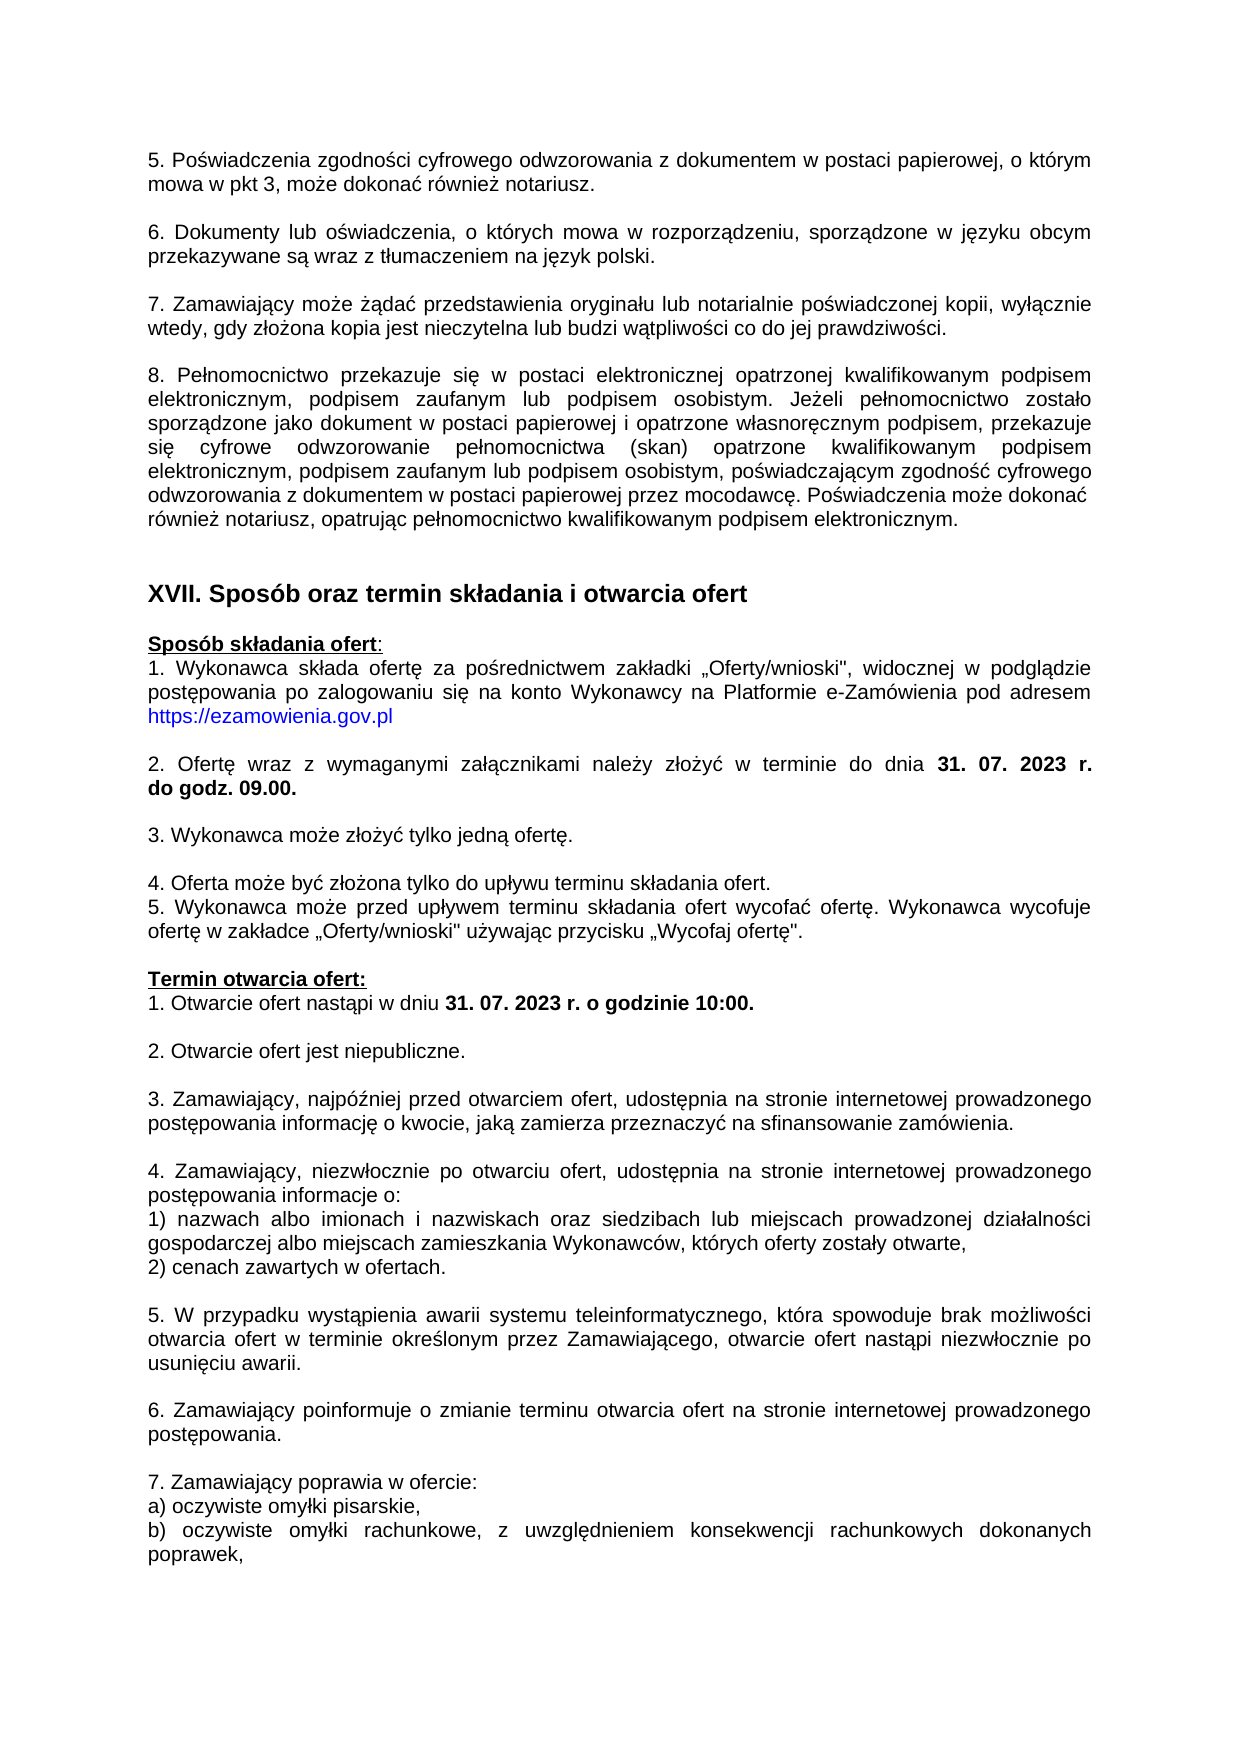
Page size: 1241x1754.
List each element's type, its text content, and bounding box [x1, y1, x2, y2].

text 3. Wykonawca może złożyć tylko jedną ofertę. [148, 823, 1093, 847]
text Termin otwarcia ofert: [148, 967, 1093, 991]
text 2. Ofertę wraz z wymaganymi załącznikami należy złożyć w terminie do dnia 31. 07. 2023 r. do godz. 09.00. [148, 751, 1093, 799]
text 1. Otwarcie ofert nastąpi w dniu 31. 07. 2023 r. o godzinie 10:00. [148, 991, 1093, 1015]
text 7. Zamawiający poprawia w ofercie: [148, 1470, 1093, 1494]
text 5. Poświadczenia zgodności cyfrowego odwzorowania z dokumentem w postaci papierowej, o którym mowa w pkt 3, może dokonać również notariusz. [148, 148, 1093, 196]
text 8. Pełnomocnictwo przekazuje się w postaci elektronicznej opatrzonej kwalifikowanym podpisem elektronicznym, podpisem zaufanym lub podpisem osobistym. Jeżeli pełnomocnictwo zostało sporządzone jako dokument w postaci papierowej i opatrzone własnoręcznym podpisem, przekazuje się cyfrowe odwzorowanie pełnomocnictwa (skan) opatrzone kwalifikowanym podpisem elektronicznym, podpisem zaufanym lub podpisem osobistym, poświadczającym zgodność cyfrowego odwzorowania z dokumentem w postaci papierowej przez mocodawcę. Poświadczenia może dokonać [148, 363, 1093, 507]
text 2) cenach zawartych w ofertach. [148, 1254, 1093, 1278]
text 4. Zamawiający, niezwłocznie po otwarciu ofert, udostępnia na stronie internetowej prowadzonego postępowania informacje o: [148, 1159, 1093, 1207]
text 2. Otwarcie ofert jest niepubliczne. [148, 1039, 1093, 1063]
text 4. Oferta może być złożona tylko do upływu terminu składania ofert. [148, 871, 1093, 895]
text 6. Dokumenty lub oświadczenia, o których mowa w rozporządzeniu, sporządzone w języku obcym przekazywane są wraz z tłumaczeniem na język polski. [148, 219, 1093, 267]
text 5. Wykonawca może przed upływem terminu składania ofert wycofać ofertę. Wykonawca wycofuje ofertę w zakładce „Oferty/wnioski" używając przycisku „Wycofaj ofertę". [148, 895, 1093, 943]
text 1. Wykonawca składa ofertę za pośrednictwem zakładki „Oferty/wnioski", widocznej w podglądzie postępowania po zalogowaniu się na konto Wykonawcy na Platformie e-Zamówienia pod adresem https://ezamowienia.gov.pl [148, 656, 1093, 727]
text 5. W przypadku wystąpienia awarii systemu teleinformatycznego, która spowoduje brak możliwości otwarcia ofert w terminie określonym przez Zamawiającego, otwarcie ofert nastąpi niezwłocznie po usunięciu awarii. [148, 1302, 1093, 1374]
text 6. Zamawiający poinformuje o zmianie terminu otwarcia ofert na stronie internetowej prowadzonego postępowania. [148, 1398, 1093, 1446]
text 3. Zamawiający, najpóźniej przed otwarciem ofert, udostępnia na stronie internetowej prowadzonego postępowania informację o kwocie, jaką zamierza przeznaczyć na sfinansowanie zamówienia. [148, 1087, 1093, 1135]
text a) oczywiste omyłki pisarskie, [148, 1494, 1093, 1518]
text 1) nazwach albo imionach i nazwiskach oraz siedzibach lub miejscach prowadzonej działalności gospodarczej albo miejscach zamieszkania Wykonawców, których oferty zostały otwarte, [148, 1207, 1093, 1254]
text również notariusz, opatrując pełnomocnictwo kwalifikowanym podpisem elektronicznym. [148, 507, 1093, 531]
text XVII. Sposób oraz termin składania i otwarcia ofert [148, 579, 1093, 608]
text b) oczywiste omyłki rachunkowe, z uwzględnieniem konsekwencji rachunkowych dokonanych poprawek, [148, 1518, 1093, 1566]
text 7. Zamawiający może żądać przedstawienia oryginału lub notarialnie poświadczonej kopii, wyłącznie wtedy, gdy złożona kopia jest nieczytelna lub budzi wątpliwości co do jej prawdziwości. [148, 291, 1093, 339]
text Sposób składania ofert: [148, 632, 1093, 656]
